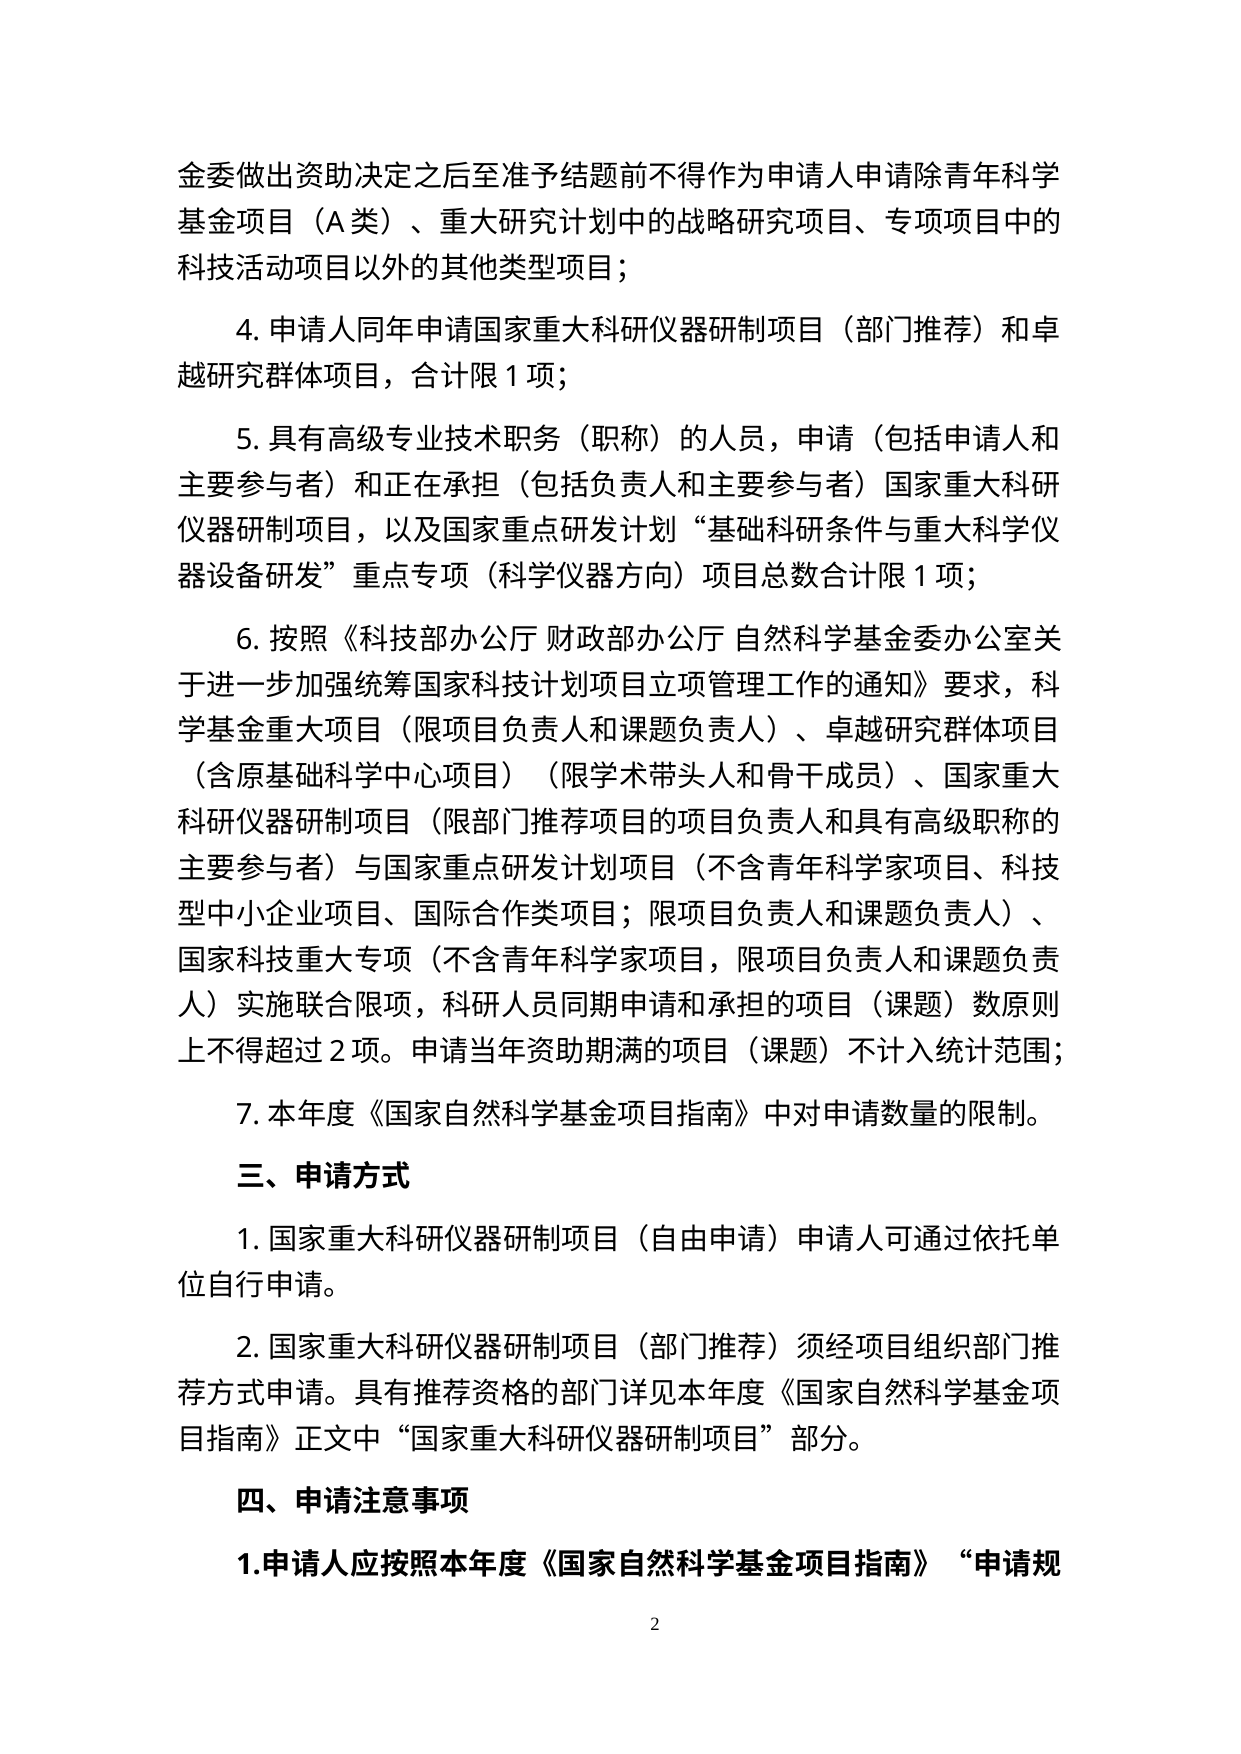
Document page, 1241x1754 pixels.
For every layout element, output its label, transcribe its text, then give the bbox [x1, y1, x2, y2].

text 4. 申请人同年申请国家重大科研仪器研制项目（部门推荐）和卓越研究群体项目，合计限1项； [177, 304, 1063, 396]
text 7. 本年度《国家自然科学基金项目指南》中对申请数量的限制。 [177, 1087, 1063, 1133]
text 6. 按照《科技部办公厅 财政部办公厅 自然科学基金委办公室关于进一步加强统筹国家科技计划项目立项管理工作的通知》要求，科学基金重大项目（限项目负责人和课题负责人）、卓越研究群体项目（含原基础科学中心项目）（限学术带头人和骨干成员）、国家重大科研仪器研制项目（限部门推荐项目的项目负责人和具有高级职称的主要参与者）与国家重点研发计划项目（不含青年科学家项目、科技型中小企业项目、国际合作类项目；限项目负责人和课题负责人）、国家科技重大专项（不含青年科学家项目，限项目负责人和课题负责人）实施联合限项，科研人员同期申请和承担的项目（课题）数原则上不得超过2项。申请当年资助期满的项目（课题）不计入统计范围； [177, 612, 1063, 1071]
text 2. 国家重大科研仪器研制项目（部门推荐）须经项目组织部门推荐方式申请。具有推荐资格的部门详见本年度《国家自然科学基金项目指南》正文中“国家重大科研仪器研制项目”部分。 [177, 1321, 1063, 1458]
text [177, 150, 1063, 287]
text 1. 国家重大科研仪器研制项目（自由申请）申请人可通过依托单位自行申请。 [177, 1212, 1063, 1304]
text 5. 具有高级专业技术职务（职称）的人员，申请（包括申请人和主要参与者）和正在承担（包括负责人和主要参与者）国家重大科研仪器研制项目，以及国家重点研发计划“基础科研条件与重大科学仪器设备研发”重点专项（科学仪器方向）项目总数合计限1项； [177, 412, 1063, 596]
text 三、申请方式 [177, 1150, 1063, 1196]
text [177, 1537, 1063, 1583]
text 四、申请注意事项 [177, 1475, 1063, 1521]
